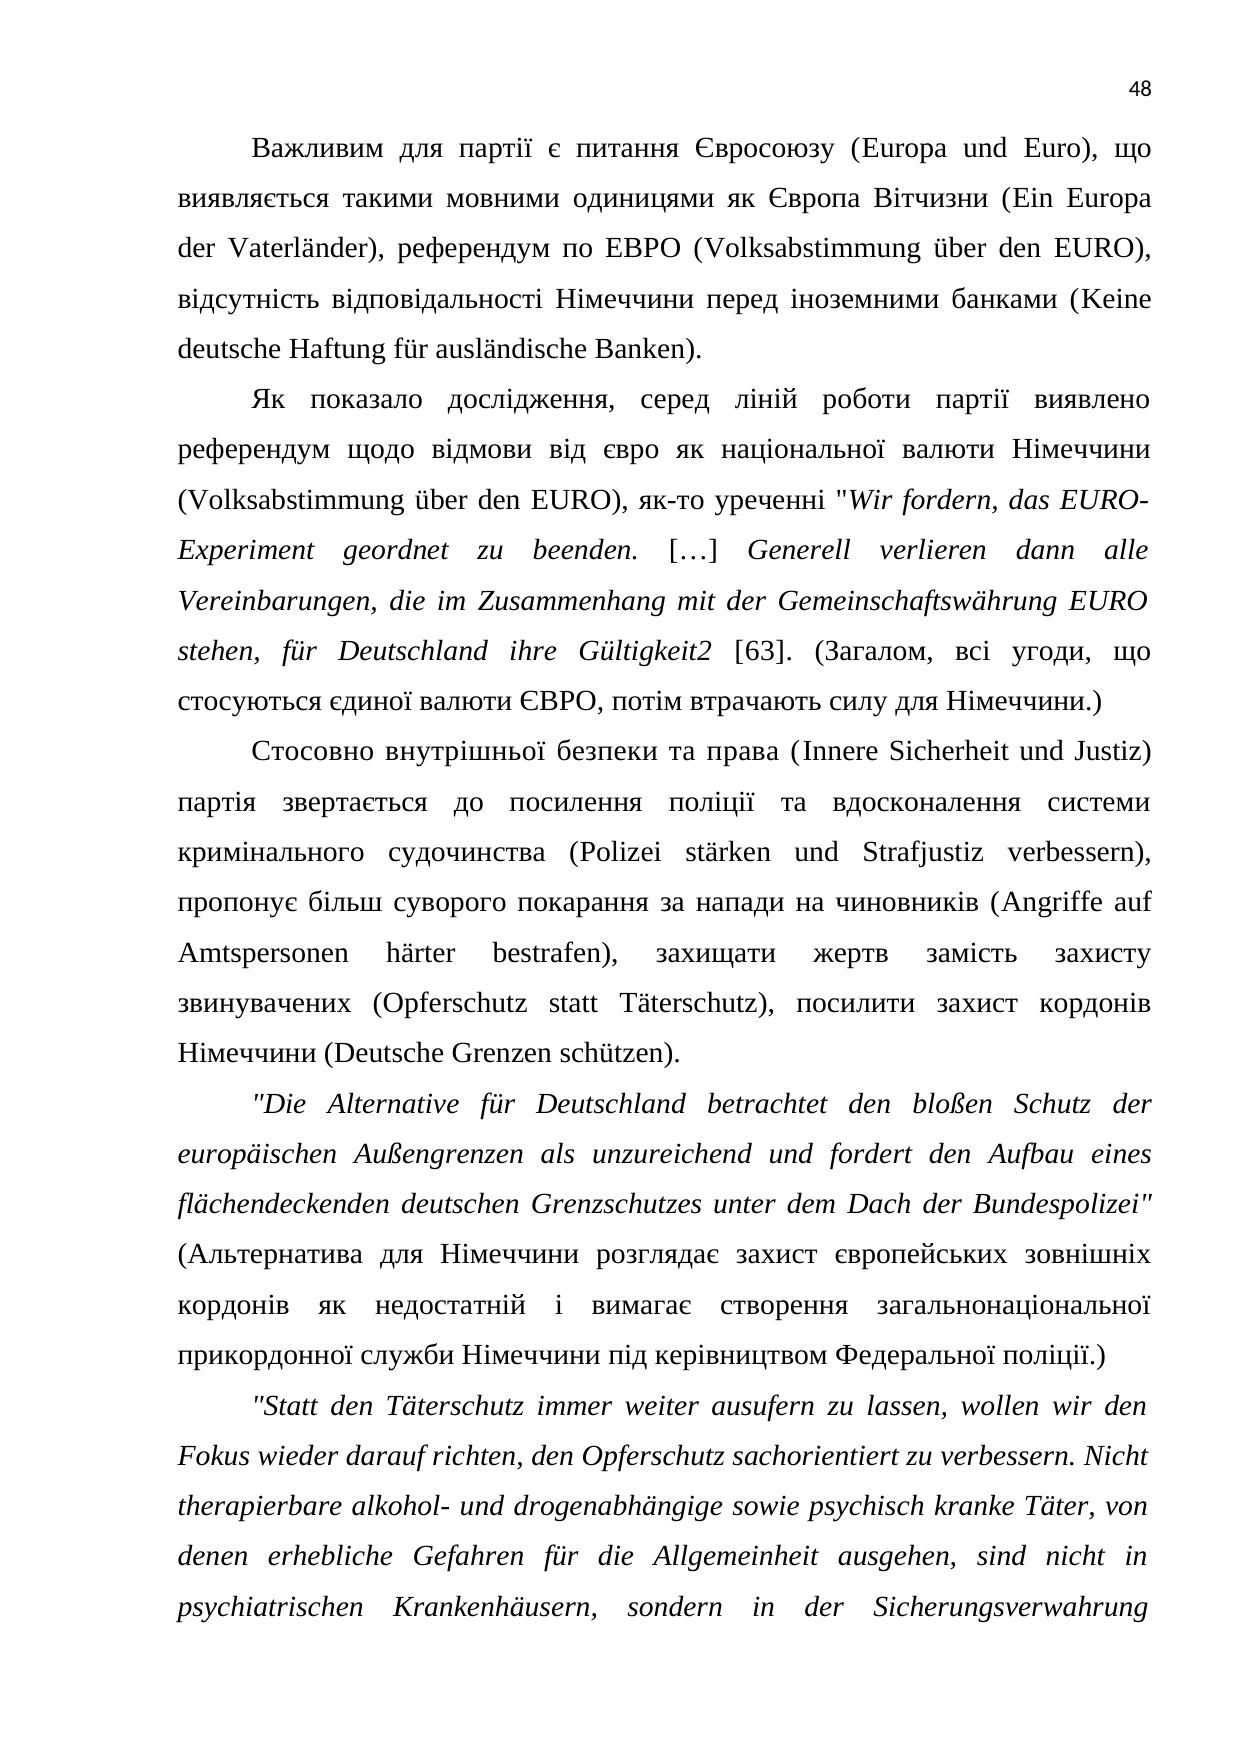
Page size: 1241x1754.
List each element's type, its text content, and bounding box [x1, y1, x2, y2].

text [177, 1388, 1152, 1622]
text Як показало дослідження, серед ліній роботи партії виявлено референдум щодо відмови від євро як національної валюти Німеччини (Volksabstimmung über den EURO), як-то уреченні "Wir fordern, das EURO-Experiment geordnet zu beenden. […] Generell verlieren dann alle Vereinbarungen, die im Zusammenhang mit der Gemeinschaftswährung EURO stehen, für Deutschland ihre Gültigkeit2 [63]. (Загалом, всі угоди, що стосуються єдиної валюти ЄВРО, потім втрачають силу для Німеччини.) [177, 381, 1152, 717]
text Важливим для партії є питання Євросоюзу (Europa und Euro), що виявляється такими мовними одиницями як Європа Вітчизни (Ein Europa der Vaterländer), референдум по ЕВРО (Volksabstimmung über den EURO), відсутність відповідальності Німеччини перед іноземними банками (Keine deutsche Haftung für ausländische Banken). [177, 130, 1152, 364]
text "Die Alternative für Deutschland betrachtet den bloßen Schutz der europäischen Außengrenzen als unzureichend und fordert den Aufbau eines flächendeckenden deutschen Grenzschutzes unter dem Dach der Bundespolizei" (Альтернатива для Німеччини розглядає захист європейських зовнішніх кордонів як недостатній і вимагає створення загальнонаціональної прикордонної служби Німеччини під керівництвом Федеральної поліції.) [177, 1086, 1152, 1371]
text Стосовно внутрішньої безпеки та права (Innere Sicherheit und Justiz) партія звертається до посилення поліції та вдосконалення системи кримінального судочинства (Polizei stärken und Strafjustiz verbessern), пропонує більш суворого покарання за напади на чиновників (Angriffe auf Amtspersonen härter bestrafen), захищати жертв замість захисту звинувачених (Opferschutz statt Täterschutz), посилити захист кордонів Німеччини (Deutsche Grenzen schützen). [177, 733, 1152, 1069]
